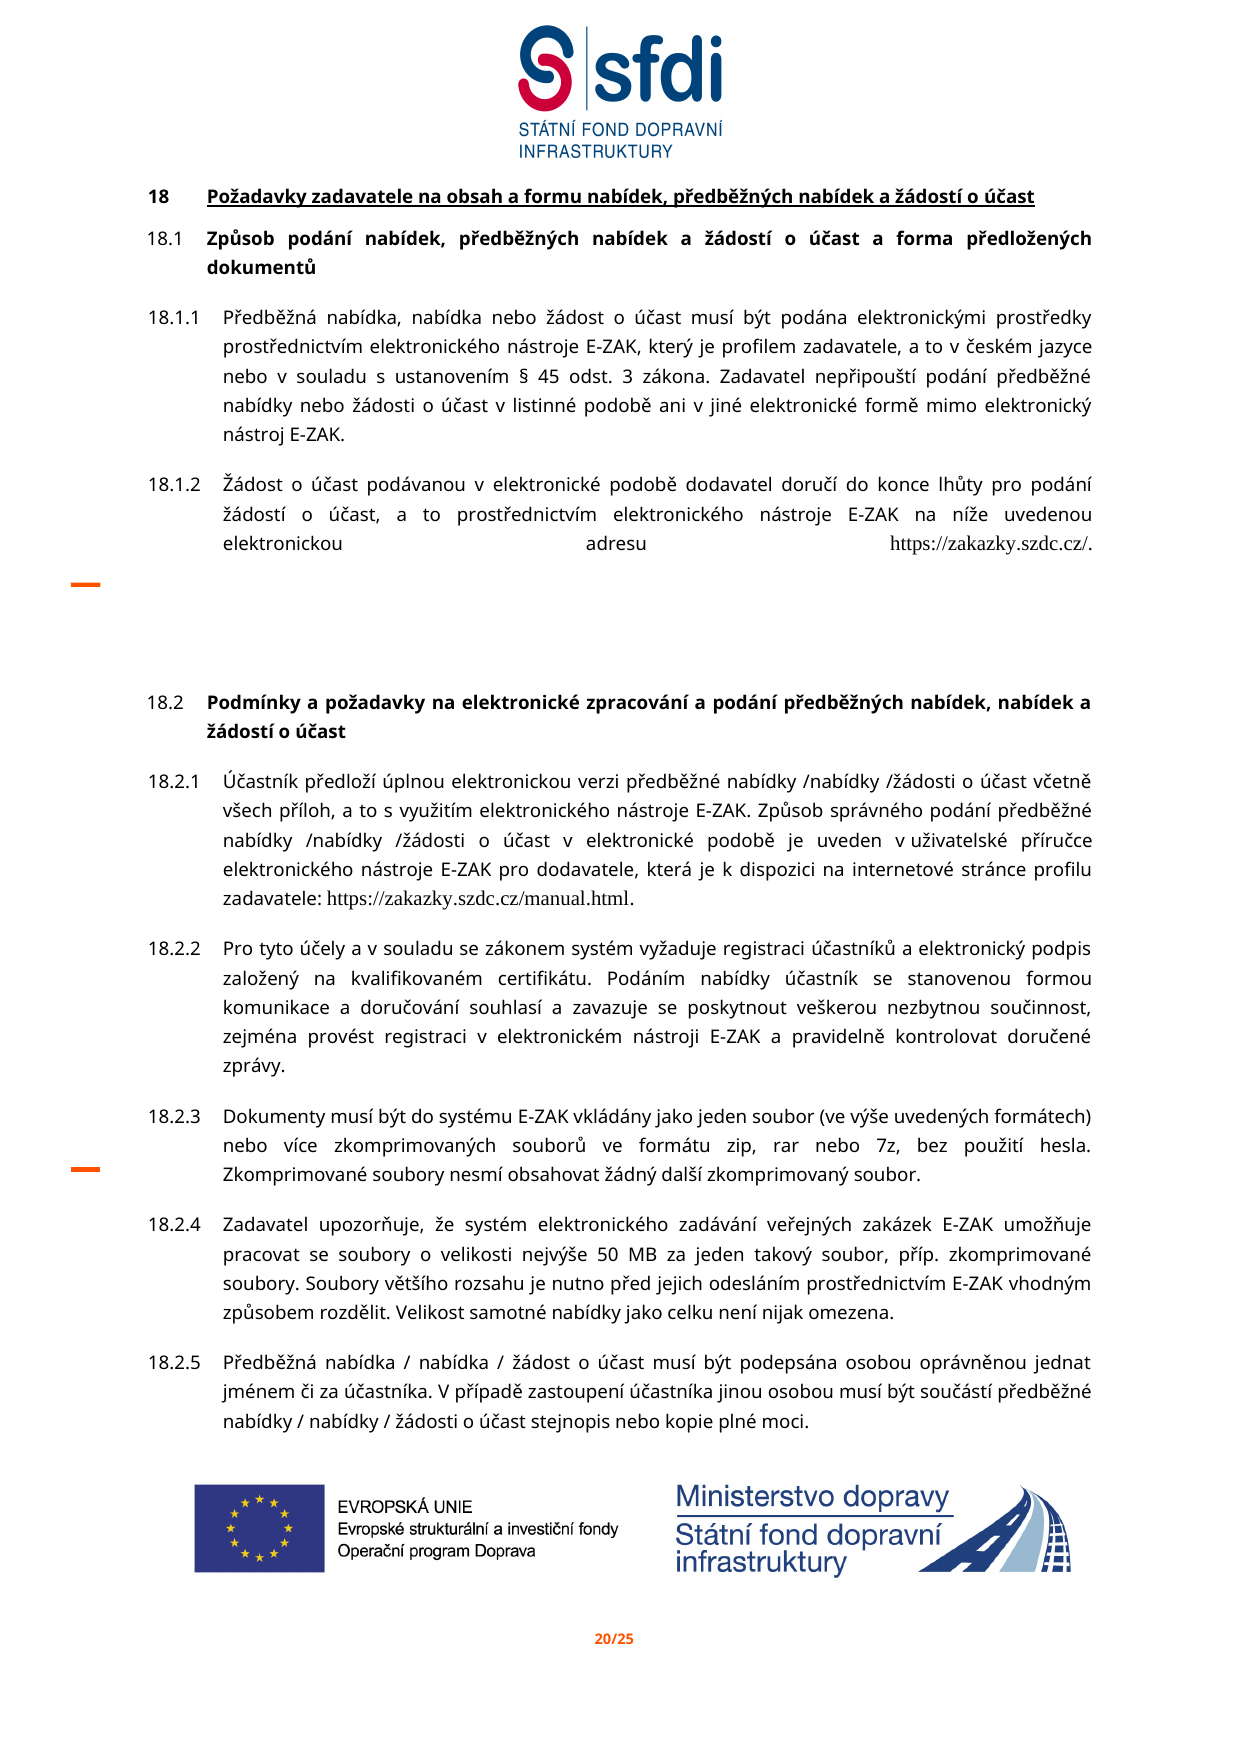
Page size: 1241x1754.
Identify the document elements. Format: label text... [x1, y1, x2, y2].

subtitle Účastník předloží úplnou elektronickou verzi předběžné nabídky /nabídky /žádosti o účast včetně všech příloh, a to s využitím elektronického nástroje E-ZAK. Způsob správného podání předběžné nabídky /nabídky /žádosti o účast v elektronické podobě je uveden v uživatelské příručce elektronického nástroje E-ZAK pro dodavatele, která je k dispozici na internetové stránce profilu zadavatele: https://zakazky.szdc.cz/manual.html. [148, 768, 1093, 911]
picture [518, 23, 723, 158]
subtitle Pro tyto účely a v souladu se zákonem systém vyžaduje registraci účastníků a elektronický podpis založený na kvalifikovaném certifikátu. Podáním nabídky účastník se stanovenou formou komunikace a doručování souhlasí a zavazuje se poskytnout veškerou nezbytnou součinnost, zejména provést registraci v elektronickém nástroji E-ZAK a pravidelně kontrolovat doručené zprávy. [148, 936, 1093, 1078]
subtitle Předběžná nabídka, nabídka nebo žádost o účast musí být podána elektronickými prostředky prostřednictvím elektronického nástroje E-ZAK, který je profilem zadavatele, a to v českém jazyce nebo v souladu s ustanovením § 45 odst. 3 zákona. Zadavatel nepřipouští podání předběžné nabídky nebo žádosti o účast v listinné podobě ani v jiné elektronické formě mimo elektronický nástroj E-ZAK. [148, 304, 1093, 447]
list Způsob podání nabídek, předběžných nabídek a žádostí o účast a forma předložených dokumentů [146, 225, 1093, 280]
picture [162, 1452, 1108, 1605]
subtitle Požadavky zadavatele na obsah a formu nabídek, předběžných nabídek a žádostí o účast [148, 183, 1093, 209]
subtitle Předběžná nabídka / nabídka / žádost o účast musí být podepsána osobou oprávněnou jednat jménem či za účastníka. V případě zastoupení účastníka jinou osobou musí být součástí předběžné nabídky / nabídky / žádosti o účast stejnopis nebo kopie plné moci. [148, 1349, 1093, 1433]
subtitle Žádost o účast podávanou v elektronické podobě dodavatel doručí do konce lhůty pro podání žádostí o účast, a to prostřednictvím elektronického nástroje E-ZAK na níže uvedenou elektronickou adresu https://zakazky.szdc.cz/. [148, 472, 1093, 673]
subtitle Zadavatel upozorňuje, že systém elektronického zadávání veřejných zakázek E-ZAK umožňuje pracovat se soubory o velikosti nejvýše 50 MB za jeden takový soubor, příp. zkomprimované soubory. Soubory většího rozsahu je nutno před jejich odesláním prostřednictvím E-ZAK vhodným způsobem rozdělit. Velikost samotné nabídky jako celku není nijak omezena. [148, 1212, 1093, 1325]
subtitle Dokumenty musí být do systému E-ZAK vkládány jako jeden soubor (ve výše uvedených formátech) nebo více zkomprimovaných souborů ve formátu zip, rar nebo 7z, bez použití hesla. Zkomprimované soubory nesmí obsahovat žádný další zkomprimovaný soubor. [148, 1103, 1093, 1187]
list Podmínky a požadavky na elektronické zpracování a podání předběžných nabídek, nabídek a žádostí o účast [146, 689, 1093, 744]
